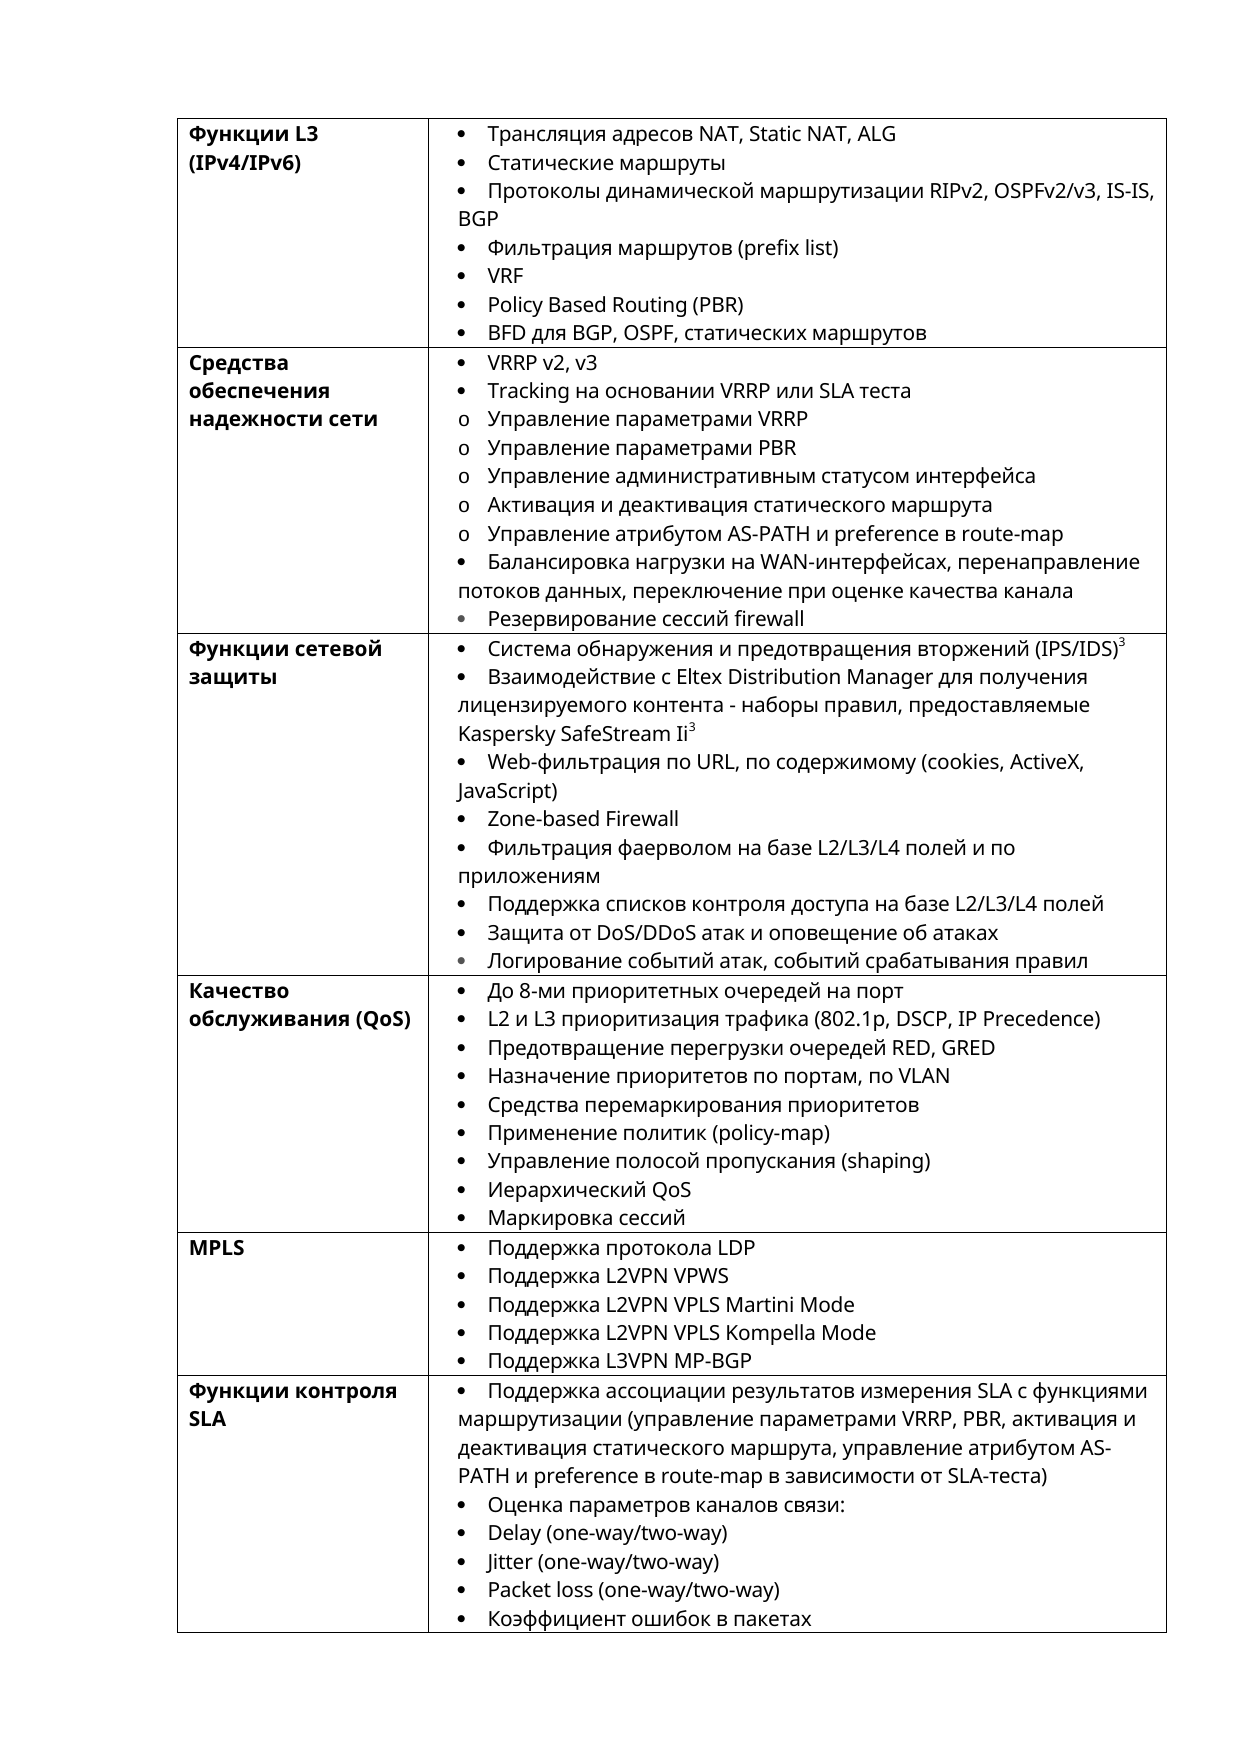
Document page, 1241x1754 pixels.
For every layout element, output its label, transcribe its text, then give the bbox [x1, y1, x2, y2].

table_cell Поддержка протокола LDP Поддержка L2VPN VPWS Поддержка L2VPN VPLS Martini Mode Поддержка L2VPN VPLS Kompella Mode Поддержка L3VPN MP-BGP [429, 1233, 1166, 1375]
table_cell До 8-ми приоритетных очередей на порт L2 и L3 приоритизация трафика (802.1p, DSCP, IP Precedence) Предотвращение перегрузки очередей RED, GRED Назначение приоритетов по портам, по VLAN Средства перемаркирования приоритетов Применение политик (policy-map) Управление полосой пропускания (shaping) Иерархический QоS Маркировка сессий [429, 976, 1166, 1232]
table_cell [178, 1376, 428, 1632]
table_cell Средства обеспечения надежности сети [178, 348, 428, 633]
table_cell Функции L3 (IPv4/IPv6) [178, 119, 428, 347]
table_cell Качество обслуживания (QoS) [178, 976, 428, 1232]
table_cell VRRP v2, v3 Tracking на основании VRRP или SLA теста Управление параметрами VRRP Управление параметрами PBR Управление административным статусом интерфейса Активация и деактивация статического маршрута Управление атрибутом AS-PATH и preference в route-map Балансировка нагрузки на WAN-интерфейсах, перенаправление потоков данных, переключение при оценке качества канала Резервирование сессий firewall [429, 348, 1166, 633]
table_cell Система обнаружения и предотвращения вторжений (IPS/IDS)3 Взаимодействие с Eltex Distribution Manager для получения лицензируемого контента - наборы правил, предоставляемые Kaspersky SafeStream Ii3 Web-фильтрация по URL, по содержимому (cookies, ActiveX, JavaScript) Zone-based Firewall Фильтрация фаерволом на базе L2/L3/L4 полей и по приложениям Поддержка списков контроля доступа на базе L2/L3/L4 полей Защита от DoS/DDoS атак и оповещение об атаках Логирование событий атак, событий срабатывания правил [429, 634, 1166, 975]
table_cell Трансляция адресов NAT, Static NAT, ALG Статические маршруты Протоколы динамической маршрутизации RIPv2, OSPFv2/v3, IS-IS, BGP Фильтрация маршрутов (prefix list) VRF Policy Based Routing (PBR) BFD для BGP, OSPF, статических маршрутов [429, 119, 1166, 347]
table_cell MPLS [178, 1233, 428, 1375]
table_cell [429, 1376, 1166, 1632]
table_cell Функции сетевой защиты [178, 634, 428, 975]
